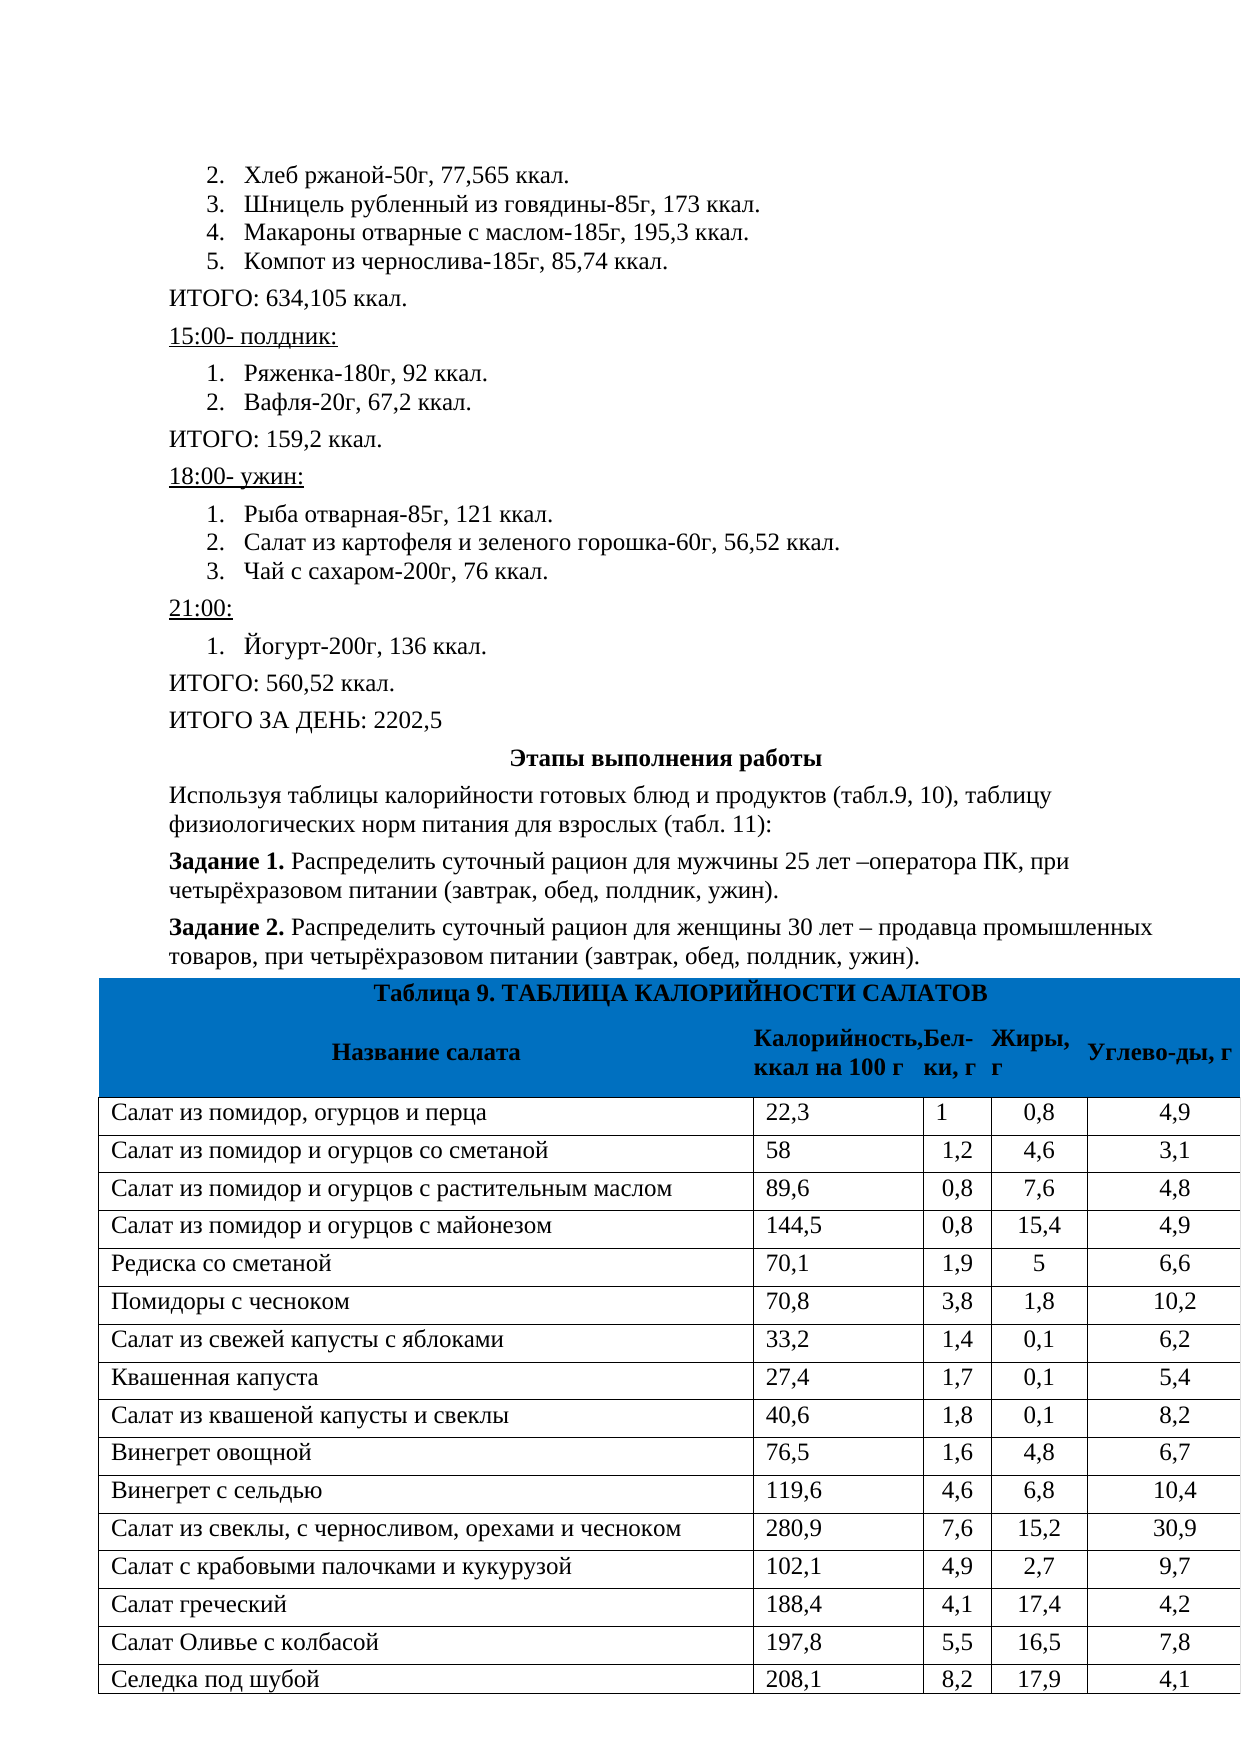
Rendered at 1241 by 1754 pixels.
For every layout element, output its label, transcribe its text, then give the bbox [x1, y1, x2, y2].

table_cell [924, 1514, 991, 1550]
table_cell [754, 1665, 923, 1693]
text ИТОГО: 159,2 ккал. [169, 424, 1162, 453]
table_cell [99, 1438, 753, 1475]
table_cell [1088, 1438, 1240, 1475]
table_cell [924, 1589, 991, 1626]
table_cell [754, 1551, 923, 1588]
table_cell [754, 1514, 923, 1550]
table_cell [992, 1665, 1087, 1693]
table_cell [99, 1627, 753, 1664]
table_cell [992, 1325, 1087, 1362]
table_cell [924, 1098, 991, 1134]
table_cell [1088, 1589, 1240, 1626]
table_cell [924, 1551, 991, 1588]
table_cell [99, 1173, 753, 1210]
text 18:00- ужин: [169, 461, 1162, 490]
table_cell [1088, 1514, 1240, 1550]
list Ряженка-180г, 92 ккал. [206, 358, 1162, 387]
list Йогурт-200г, 136 ккал. [206, 631, 1162, 659]
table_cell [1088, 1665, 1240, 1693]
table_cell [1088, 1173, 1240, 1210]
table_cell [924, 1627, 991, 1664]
list Макароны отварные с маслом-185г, 195,3 ккал. [206, 217, 1162, 246]
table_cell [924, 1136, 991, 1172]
text ИТОГО: 634,105 ккал. [169, 283, 1162, 312]
text Задание 1. Распределить суточный рацион для мужчины 25 лет –оператора ПК, при четырёхразовом питании (завтрак, обед, полдник, ужин). [169, 846, 1162, 903]
text 15:00- полдник: [169, 321, 1162, 349]
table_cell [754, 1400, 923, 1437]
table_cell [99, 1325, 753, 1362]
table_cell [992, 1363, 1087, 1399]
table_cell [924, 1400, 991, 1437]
list Хлеб ржаной-50г, 77,565 ккал. [206, 160, 1162, 189]
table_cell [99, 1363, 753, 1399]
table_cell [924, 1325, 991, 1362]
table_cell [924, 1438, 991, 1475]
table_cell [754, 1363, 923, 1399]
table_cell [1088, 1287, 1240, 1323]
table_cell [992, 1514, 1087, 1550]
list Компот из чернослива-185г, 85,74 ккал. [206, 246, 1162, 275]
text ИТОГО: 560,52 ккал. [169, 668, 1162, 697]
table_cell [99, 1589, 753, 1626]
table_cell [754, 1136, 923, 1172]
text 21:00: [169, 593, 1162, 622]
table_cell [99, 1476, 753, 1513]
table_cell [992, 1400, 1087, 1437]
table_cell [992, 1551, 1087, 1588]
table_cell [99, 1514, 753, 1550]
text Используя таблицы калорийности готовых блюд и продуктов (табл.9, 10), таблицу физиологических норм питания для взрослых (табл. 11): [169, 780, 1162, 837]
text Задание 2. Распределить суточный рацион для женщины 30 лет – продавца промышленных товаров, при четырёхразовом питании (завтрак, обед, полдник, ужин). [169, 912, 1162, 969]
text ИТОГО ЗА ДЕНЬ: 2202,5 [169, 705, 1162, 734]
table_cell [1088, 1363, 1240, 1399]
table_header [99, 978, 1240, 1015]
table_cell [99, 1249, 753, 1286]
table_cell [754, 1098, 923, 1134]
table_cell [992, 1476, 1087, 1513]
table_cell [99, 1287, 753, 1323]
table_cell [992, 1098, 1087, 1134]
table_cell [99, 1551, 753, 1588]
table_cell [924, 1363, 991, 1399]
list Салат из картофеля и зеленого горошка-60г, 56,52 ккал. [206, 527, 1162, 556]
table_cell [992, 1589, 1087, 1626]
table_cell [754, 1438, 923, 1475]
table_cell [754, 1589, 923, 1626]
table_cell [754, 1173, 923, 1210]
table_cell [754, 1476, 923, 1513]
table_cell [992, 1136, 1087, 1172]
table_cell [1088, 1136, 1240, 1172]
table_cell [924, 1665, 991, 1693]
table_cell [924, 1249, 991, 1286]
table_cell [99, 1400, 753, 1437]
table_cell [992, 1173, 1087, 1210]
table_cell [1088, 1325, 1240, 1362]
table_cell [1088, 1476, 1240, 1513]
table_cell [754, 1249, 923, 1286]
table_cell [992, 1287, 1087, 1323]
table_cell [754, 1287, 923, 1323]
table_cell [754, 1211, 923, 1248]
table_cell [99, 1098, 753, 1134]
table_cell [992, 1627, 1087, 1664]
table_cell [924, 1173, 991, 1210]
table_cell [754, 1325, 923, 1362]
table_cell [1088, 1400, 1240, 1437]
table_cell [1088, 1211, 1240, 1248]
list Шницель рубленный из говядины-85г, 173 ккал. [206, 189, 1162, 217]
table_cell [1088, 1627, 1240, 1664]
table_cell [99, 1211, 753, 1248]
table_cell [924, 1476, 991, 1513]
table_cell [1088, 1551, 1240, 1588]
list Вафля-20г, 67,2 ккал. [206, 387, 1162, 416]
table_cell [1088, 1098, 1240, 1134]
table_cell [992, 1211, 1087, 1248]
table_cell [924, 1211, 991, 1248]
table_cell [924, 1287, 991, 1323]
list Чай с сахаром-200г, 76 ккал. [206, 556, 1162, 585]
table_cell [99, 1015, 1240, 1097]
text Этапы выполнения работы [169, 743, 1162, 771]
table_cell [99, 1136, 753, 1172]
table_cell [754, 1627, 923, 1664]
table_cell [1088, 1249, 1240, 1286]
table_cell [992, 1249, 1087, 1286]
list Рыба отварная-85г, 121 ккал. [206, 499, 1162, 527]
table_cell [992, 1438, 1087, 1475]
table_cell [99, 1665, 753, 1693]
